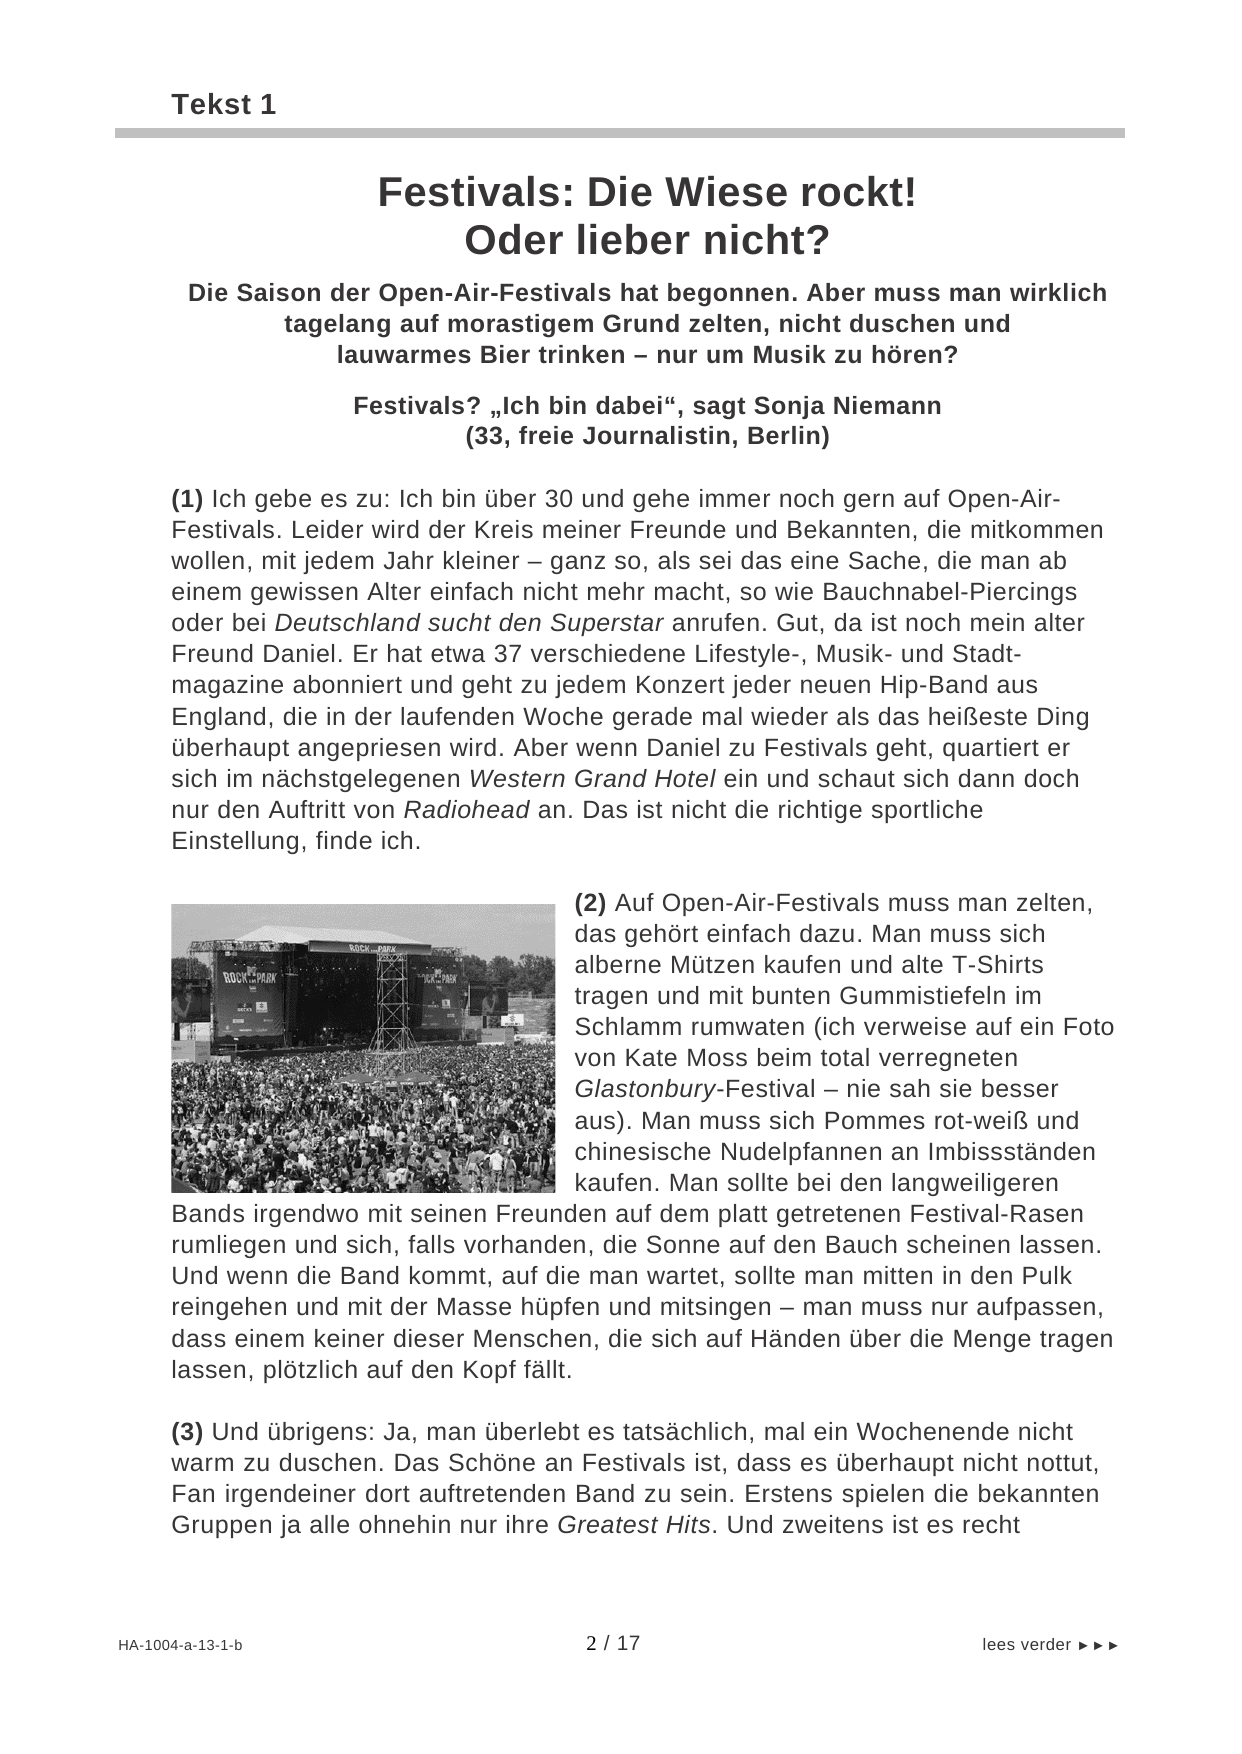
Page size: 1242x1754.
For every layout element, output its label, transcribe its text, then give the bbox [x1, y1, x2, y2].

text England, die in der laufenden Woche gerade mal wieder als das heißeste Ding überhaupt angepriesen wird. Aber wenn Daniel zu Festivals geht, quartiert er [171, 702, 1094, 761]
text Die Saison der Open-Air-Festivals hat begonnen. Aber muss man wirklich tagelang auf morastigem Grund zelten, nicht duschen und [185, 278, 1110, 338]
text Tekst 1 [171, 88, 1135, 120]
text Oder lieber nicht? [457, 215, 837, 263]
text (1) Ich gebe es zu: Ich bin über 30 und gehe immer noch gern auf Open-Air- [171, 484, 1135, 513]
text alberne Mützen kaufen und alte T-Shirts tragen und mit bunten Gummistiefeln im [574, 950, 1049, 1010]
text reingehen und mit der Masse hüpfen und mitsingen – man muss nur aufpassen, [171, 1292, 1135, 1321]
text (3) Und übrigens: Ja, man überlebt es tatsächlich, mal ein Wochenende nicht [171, 1417, 1135, 1446]
text sich im nächstgelegenen Western Grand Hotel ein und schaut sich dann doch nur den Auftritt von Radiohead an. Das ist nicht die richtige sportliche [171, 764, 1084, 823]
text Glastonbury-Festival – nie sah sie besser [574, 1074, 1135, 1103]
text Festivals: Die Wiese rockt! [369, 167, 926, 215]
text aus). Man muss sich Pommes rot-weiß und [574, 1106, 1135, 1134]
text Einstellung, finde ich. [171, 826, 1135, 854]
text einem gewissen Alter einfach nicht mehr macht, so wie Bauchnabel-Piercings oder bei Deutschland sucht den Superstar anrufen. Gut, da ist noch mein alter Freund Daniel. Er hat etwa 37 verschiedene Lifestyle-, Musik- und Stadt- [171, 577, 1090, 668]
text rumliegen und sich, falls vorhanden, die Sonne auf den Bauch scheinen lassen. Und wenn die Band kommt, auf die man wartet, sollte man mitten in den Pulk [171, 1230, 1106, 1290]
text Schlamm rumwaten (ich verweise auf ein Foto von Kate Moss beim total verregneten [574, 1012, 1120, 1072]
text Festivals? „Ich bin dabei“, sagt Sonja Niemann [348, 391, 947, 420]
text warm zu duschen. Das Schöne an Festivals ist, dass es überhaupt nicht nottut, Fan irgendeiner dort auftretenden Band zu sein. Erstens spielen die bekannten Gruppen ja alle ohnehin nur ihre Greatest Hits. Und zweitens ist es recht [171, 1448, 1100, 1539]
text magazine abonniert und geht zu jedem Konzert jeder neuen Hip-Band aus [171, 670, 1135, 699]
text chinesische Nudelpfannen an Imbissständen kaufen. Man sollte bei den langweiligeren [574, 1137, 1102, 1197]
text (2) Auf Open-Air-Festivals muss man zelten, das gehört einfach dazu. Man muss sich [574, 888, 1099, 948]
text (33, freie Journalistin, Berlin) [460, 421, 835, 450]
text lauwarmes Bier trinken – nur um Musik zu hören? [332, 340, 963, 369]
picture [171, 904, 556, 1193]
text Festivals. Leider wird der Kreis meiner Freunde und Bekannten, die mitkommen wollen, mit jedem Jahr kleiner – ganz so, als sei das eine Sache, die man ab [171, 515, 1108, 575]
text dass einem keiner dieser Menschen, die sich auf Händen über die Menge tragen lassen, plötzlich auf den Kopf fällt. [171, 1324, 1118, 1383]
text Bands irgendwo mit seinen Freunden auf dem platt getretenen Festival-Rasen [171, 1199, 1135, 1228]
